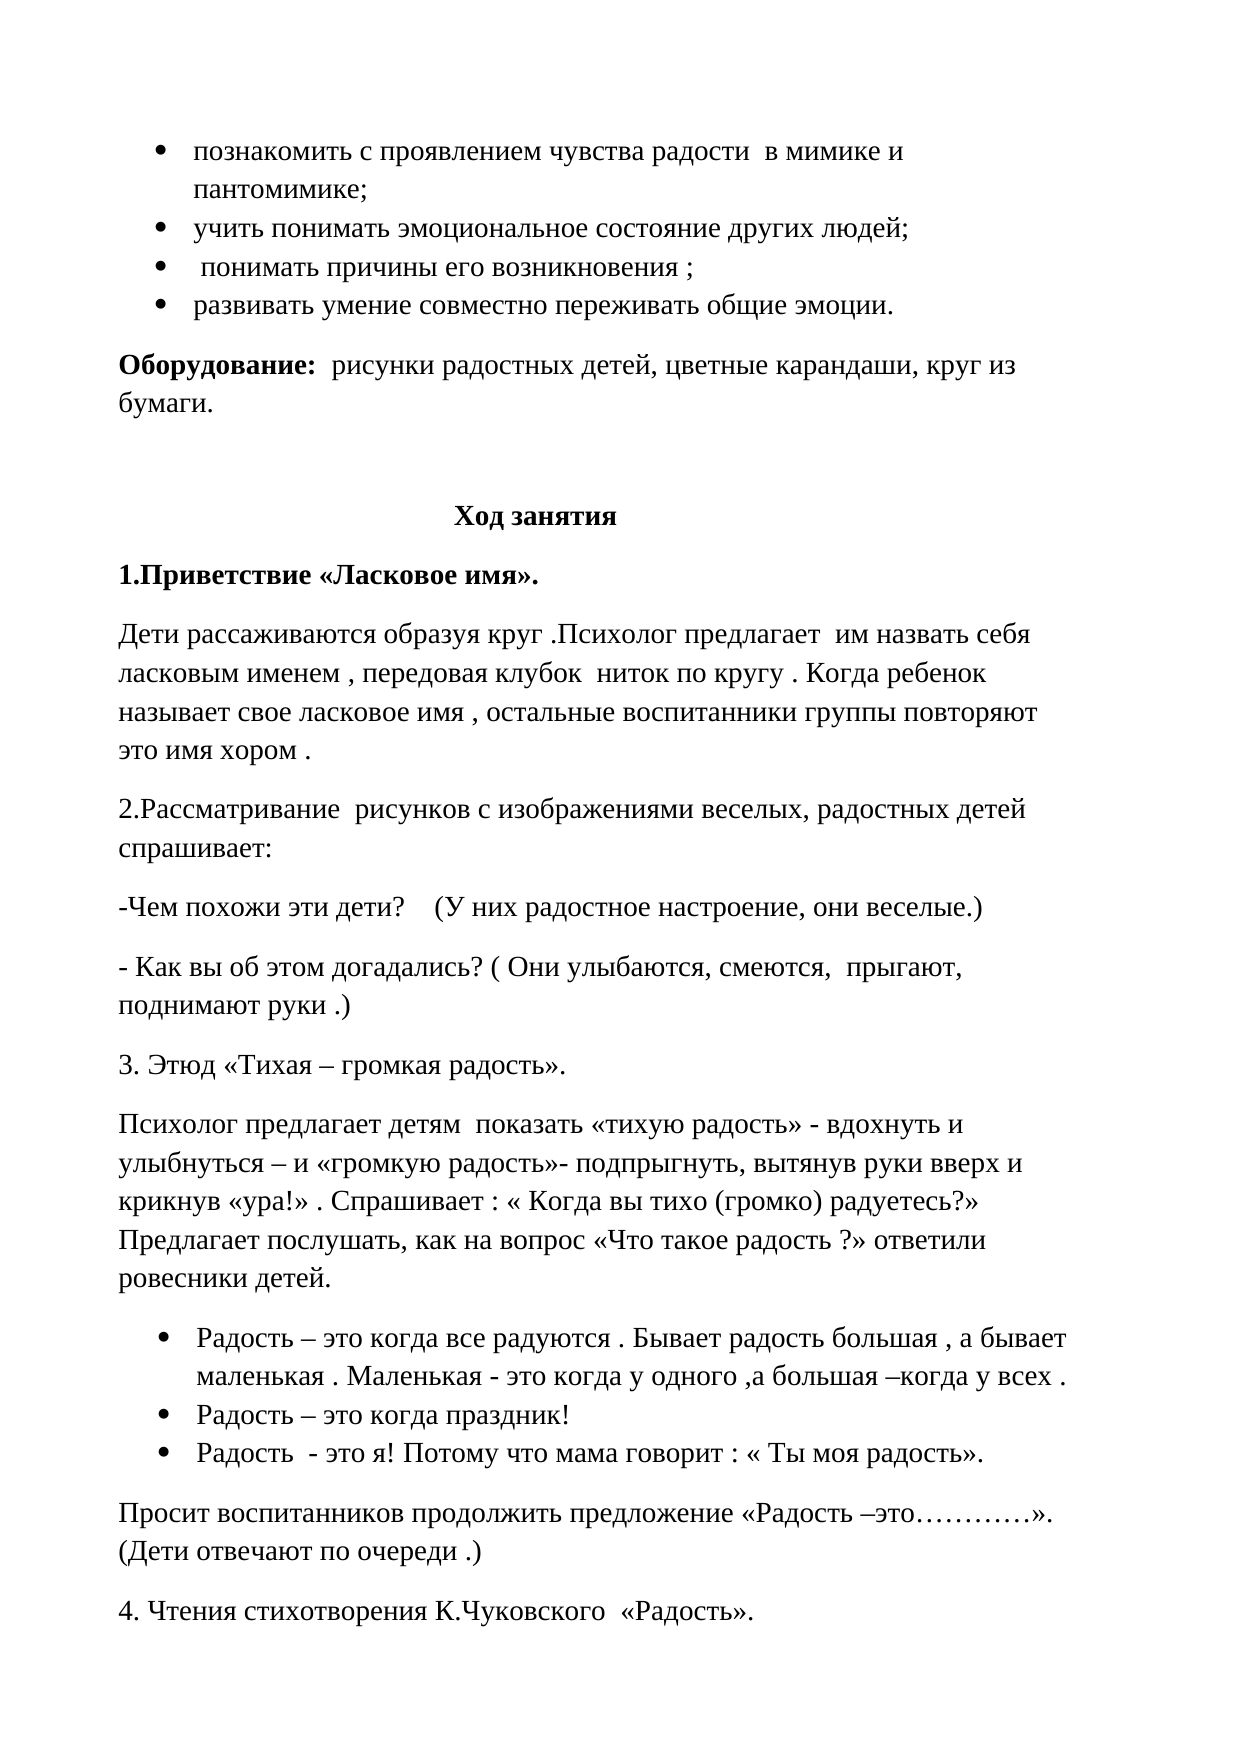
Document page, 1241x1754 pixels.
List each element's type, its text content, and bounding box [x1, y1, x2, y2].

text 1.Приветствие «Ласковое имя». [118, 557, 1078, 591]
text Оборудование: рисунки радостных детей, цветные карандаши, круг из бумаги. [118, 347, 1078, 419]
text -Чем похожи эти дети? (У них радостное настроение, они веселые.) [118, 889, 1078, 923]
list Радость – это когда праздник! [159, 1397, 1078, 1431]
text 2.Рассматривание рисунков с изображениями веселых, радостных детей спрашивает: [118, 792, 1078, 864]
list Радость - это я! Потому что мама говорит : « Ты моя радость». [159, 1436, 1078, 1469]
list познакомить с проявлением чувства радости в мимике и пантомимике; [156, 133, 1078, 205]
text Психолог предлагает детям показать «тихую радость» - вдохнуть и улыбнуться – и «громкую радость»- подпрыгнуть, вытянув руки вверх и крикнув «ура!» . Спрашивает : « Когда вы тихо (громко) радуетесь?» Предлагает послушать, как на вопрос «Что такое радость ?» ответили ровесники детей. [118, 1106, 1078, 1294]
text Просит воспитанников продолжить предложение «Радость –это…………».(Дети отвечают по очереди .) [118, 1495, 1078, 1567]
list Радость – это когда все радуются . Бывает радость большая , а бывает маленькая . Маленькая - это когда у одного ,а большая –когда у всех . [159, 1320, 1078, 1392]
list понимать причины его возникновения ; [156, 249, 1078, 282]
text 3. Этюд «Тихая – громкая радость». [118, 1047, 1078, 1080]
list развивать умение совместно переживать общие эмоции. [156, 287, 1078, 321]
list учить понимать эмоциональное состояние других людей; [156, 210, 1078, 244]
text Дети рассаживаются образуя круг .Психолог предлагает им назвать себя ласковым именем , передовая клубок ниток по кругу . Когда ребенок называет свое ласковое имя , остальные воспитанники группы повторяют это имя хором . [118, 617, 1078, 766]
text 4. Чтения стихотворения К.Чуковского «Радость». [118, 1593, 1078, 1626]
text - Как вы об этом догадались? ( Они улыбаются, смеются, прыгают, поднимают руки .) [118, 949, 1078, 1021]
text Ход занятия [118, 498, 1078, 531]
